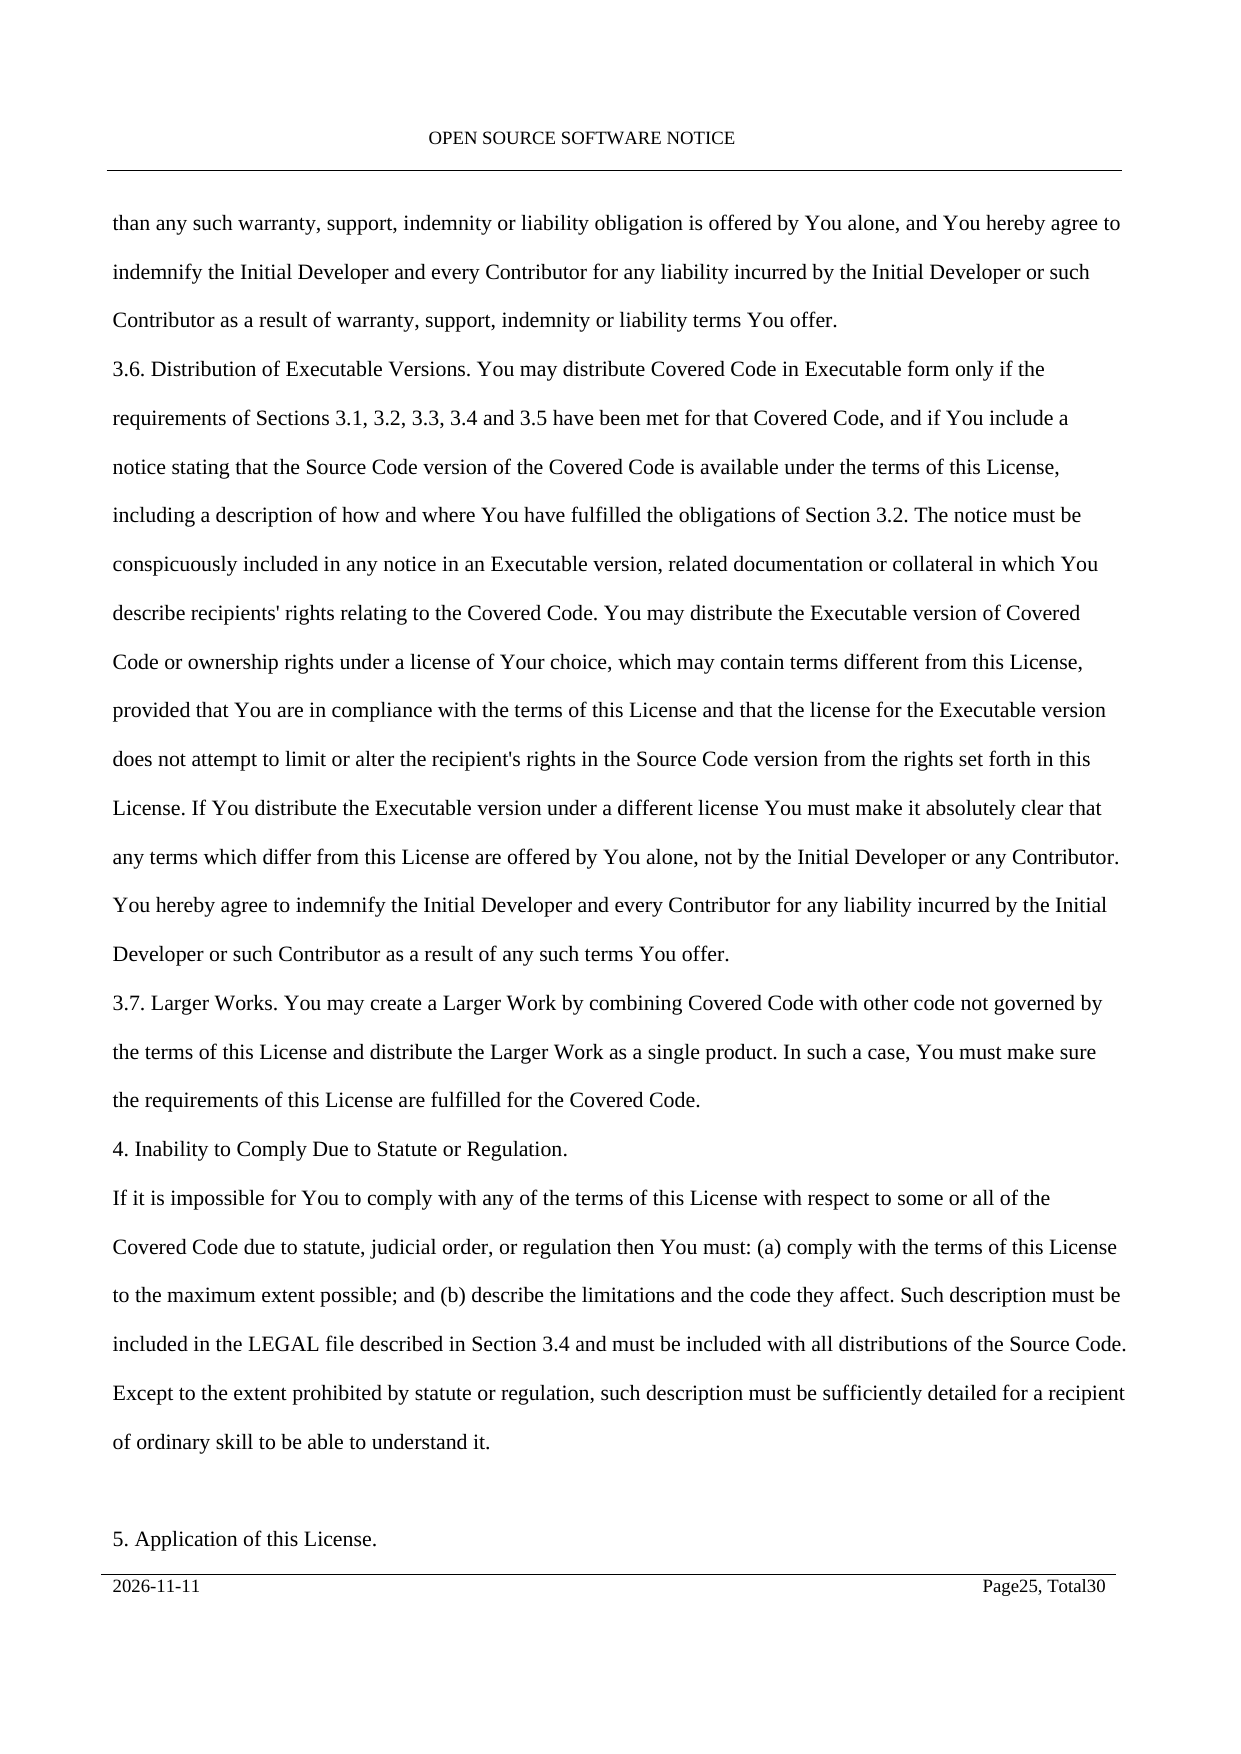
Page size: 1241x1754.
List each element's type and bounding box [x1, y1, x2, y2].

text [112, 206, 1128, 1555]
